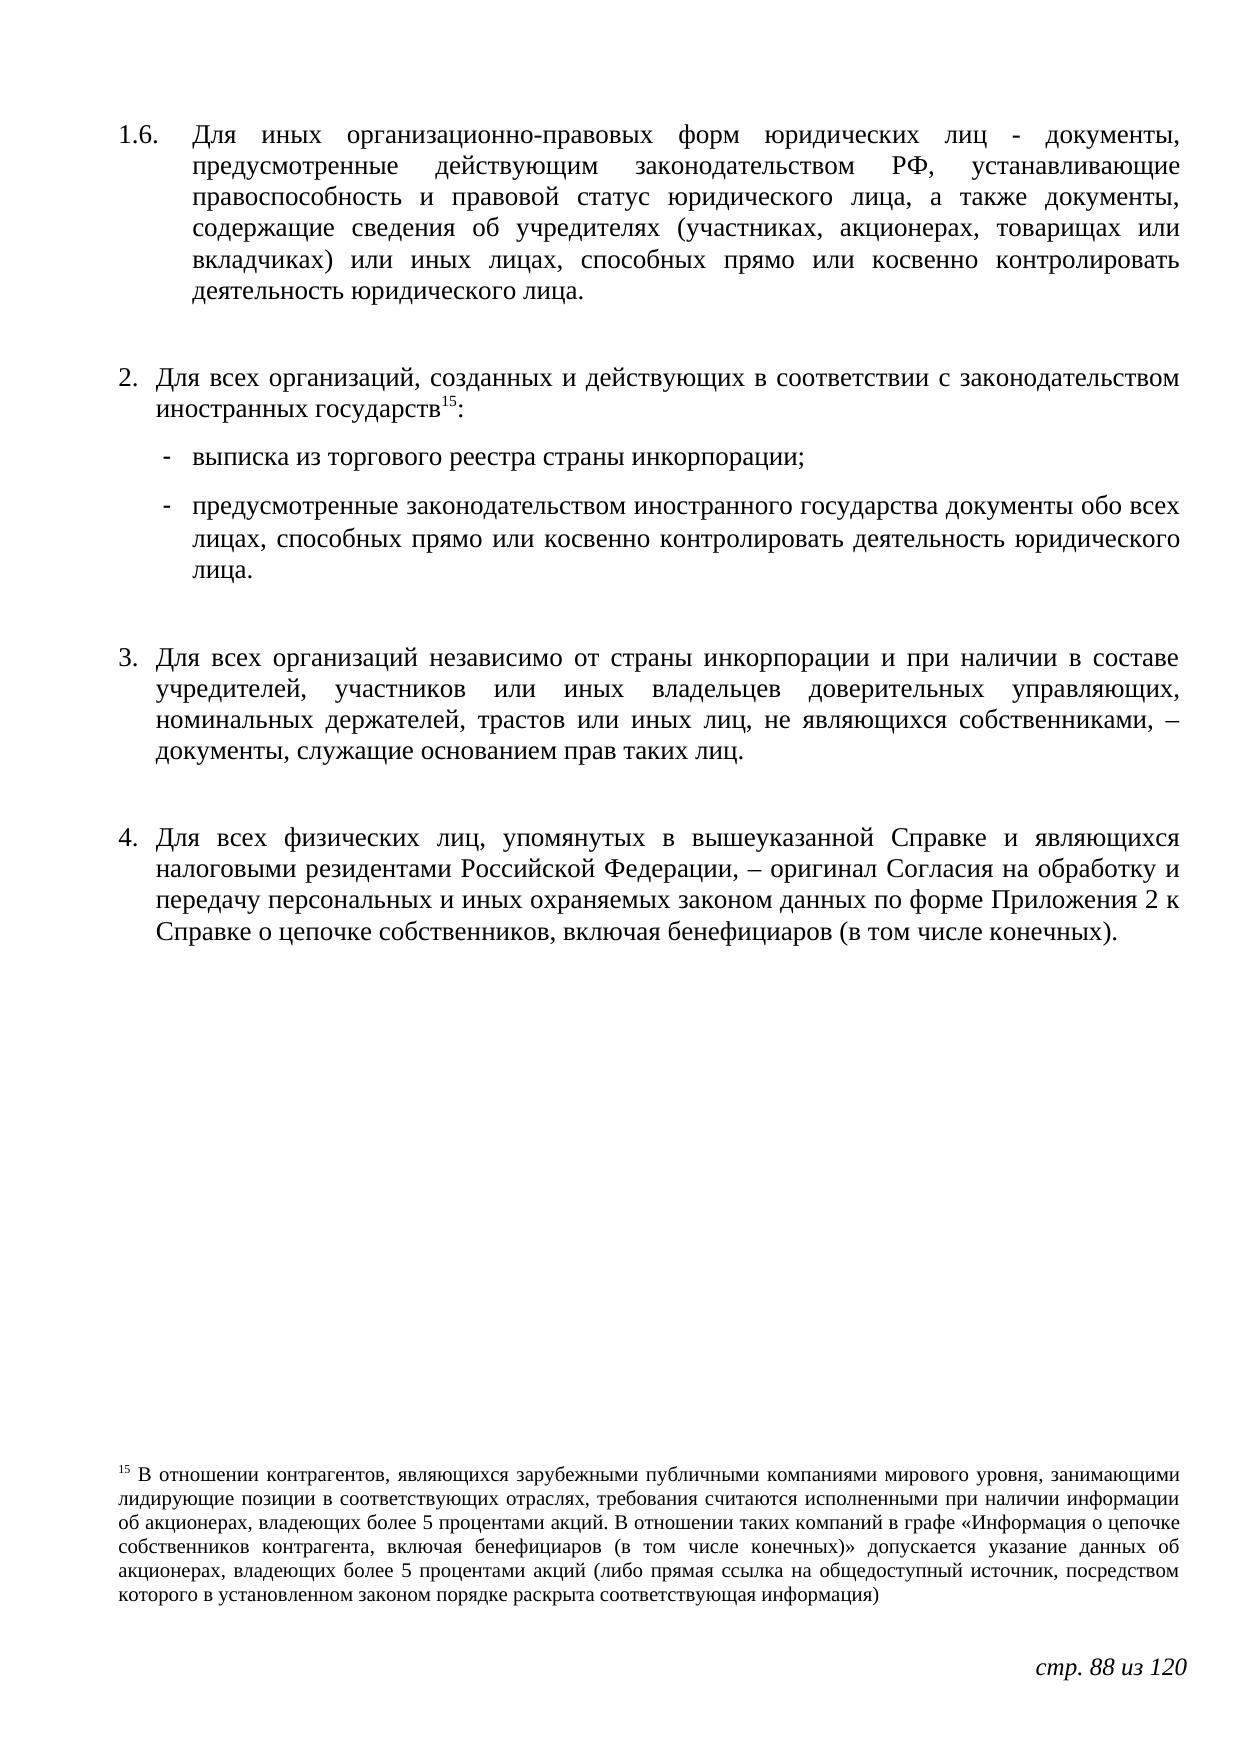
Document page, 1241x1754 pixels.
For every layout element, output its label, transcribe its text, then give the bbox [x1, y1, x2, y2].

list Для иных организационно-правовых форм юридических лиц - документы, предусмотренные действующим законодательством РФ, устанавливающие правоспособность и правовой статус юридического лица, а также документы, содержащие сведения об учредителях (участниках, акционерах, товарищах или вкладчиках) или иных лицах, способных прямо или косвенно контролировать деятельность юридического лица. [118, 118, 1181, 305]
list Для всех организаций независимо от страны инкорпорации и при наличии в составе учредителей, участников или иных владельцев доверительных управляющих, номинальных держателей, трастов или иных лиц, не являющихся собственниками, – документы, служащие основанием прав таких лиц. [118, 641, 1181, 765]
list Для всех физических лиц, упомянутых в вышеуказанной Справке и являющихся налоговыми резидентами Российской Федерации, – оригинал Согласия на обработку и передачу персональных и иных охраняемых законом данных по форме Приложения 2 к Справке о цепочке собственников, включая бенефициаров (в том числе конечных). [118, 821, 1181, 946]
list выписка из торгового реестра страны инкорпорации; [162, 436, 1181, 473]
list предусмотренные законодательством иностранного государства документы обо всех лицах, способных прямо или косвенно контролировать деятельность юридического лица. [162, 485, 1181, 584]
list Для всех организаций, созданных и действующих в соответствии с законодательством иностранных государств: [118, 361, 1181, 423]
